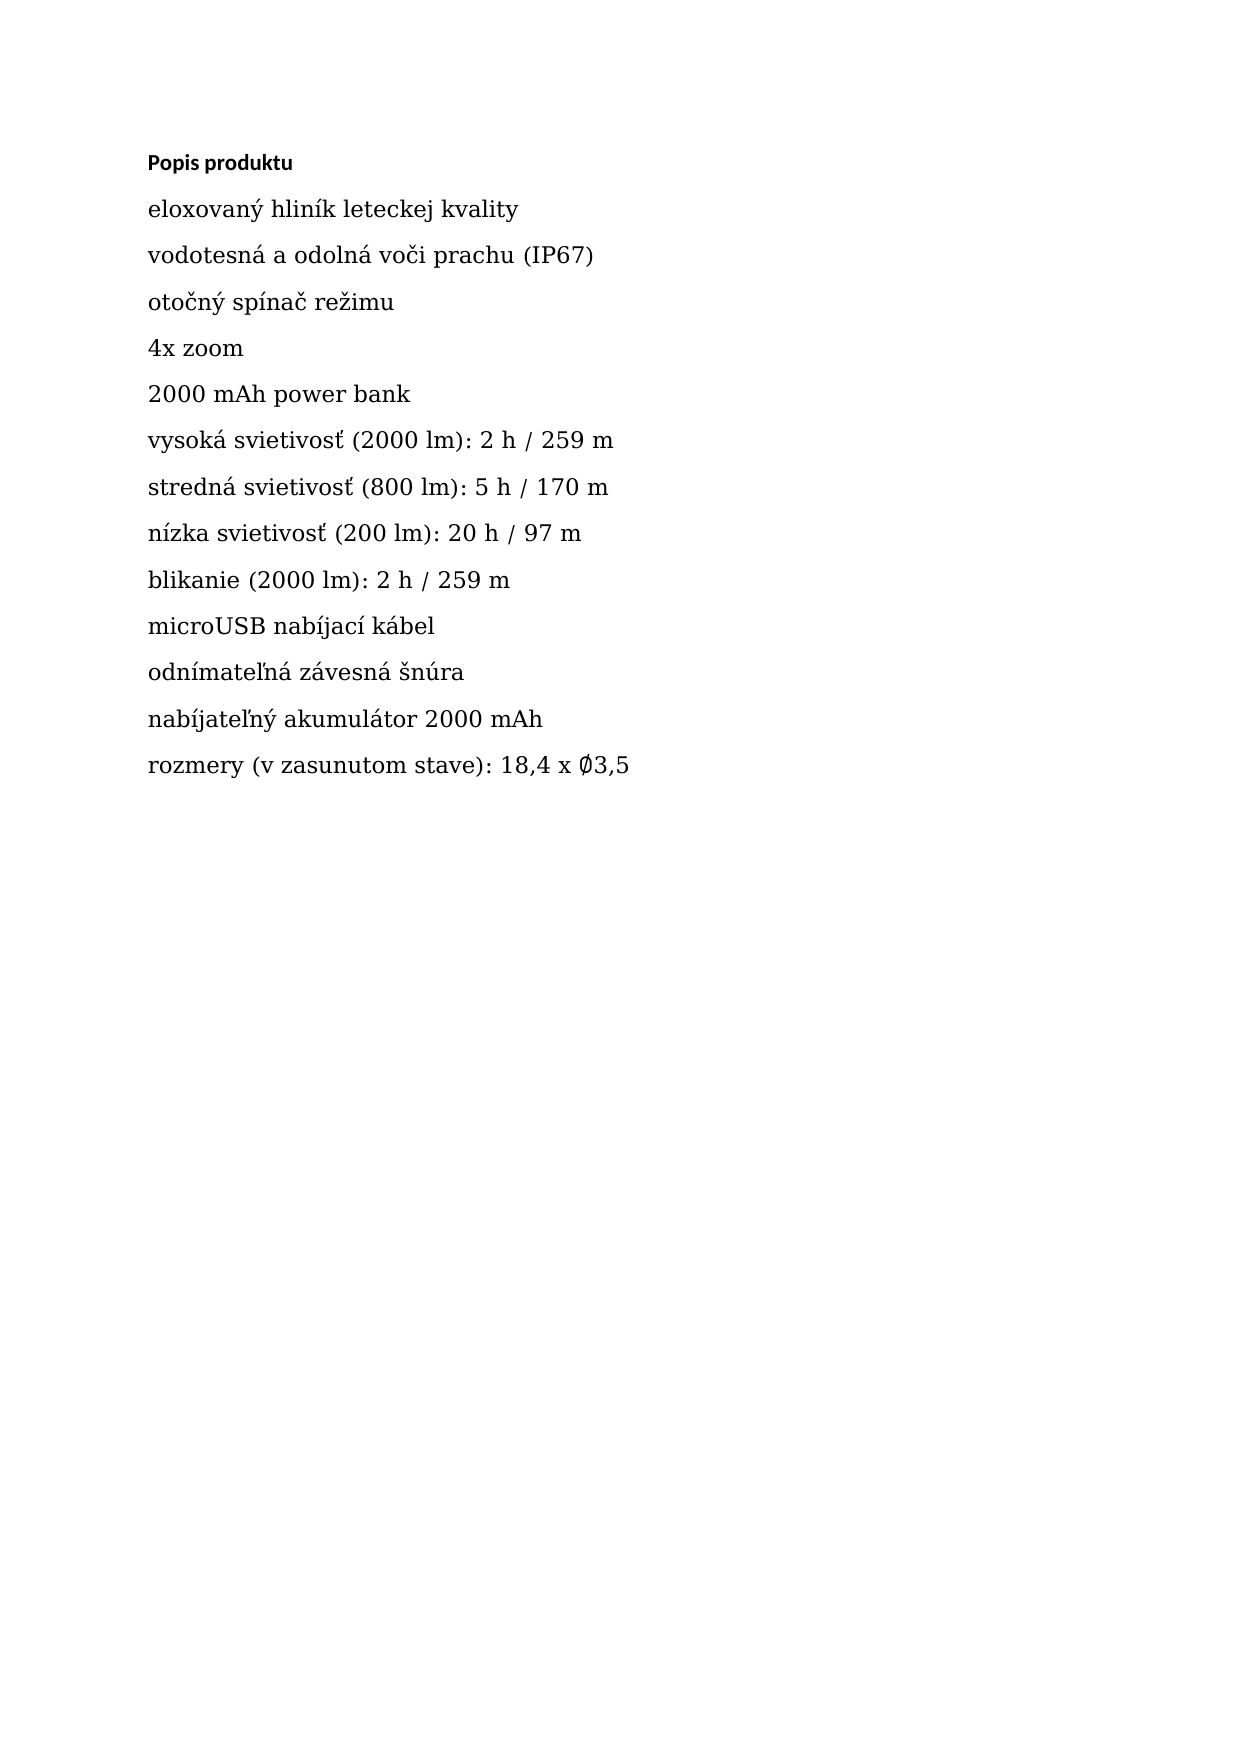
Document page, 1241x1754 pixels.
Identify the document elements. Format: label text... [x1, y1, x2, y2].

text vodotesná a odolná voči prachu (IP67) [148, 241, 1093, 268]
text otočný spínač režimu [148, 287, 1093, 315]
text nabíjateľný akumulátor 2000 mAh [148, 704, 1093, 732]
text stredná svietivosť (800 lm): 5 h / 170 m [148, 473, 1093, 500]
text 2000 mAh power bank [148, 380, 1093, 407]
text eloxovaný hliník leteckej kvality [148, 194, 1093, 222]
text vysoká svietivosť (2000 lm): 2 h / 259 m [148, 426, 1093, 454]
text Popis produktu [148, 148, 1093, 176]
text microUSB nabíjací kábel [148, 612, 1093, 639]
text blikanie (2000 lm): 2 h / 259 m [148, 565, 1093, 593]
text 4x zoom [148, 333, 1093, 361]
text odnímateľná závesná šnúra [148, 658, 1093, 686]
text nízka svietivosť (200 lm): 20 h / 97 m [148, 519, 1093, 546]
text rozmery (v zasunutom stave): 18,4 x ∅3,5 [148, 751, 1093, 778]
